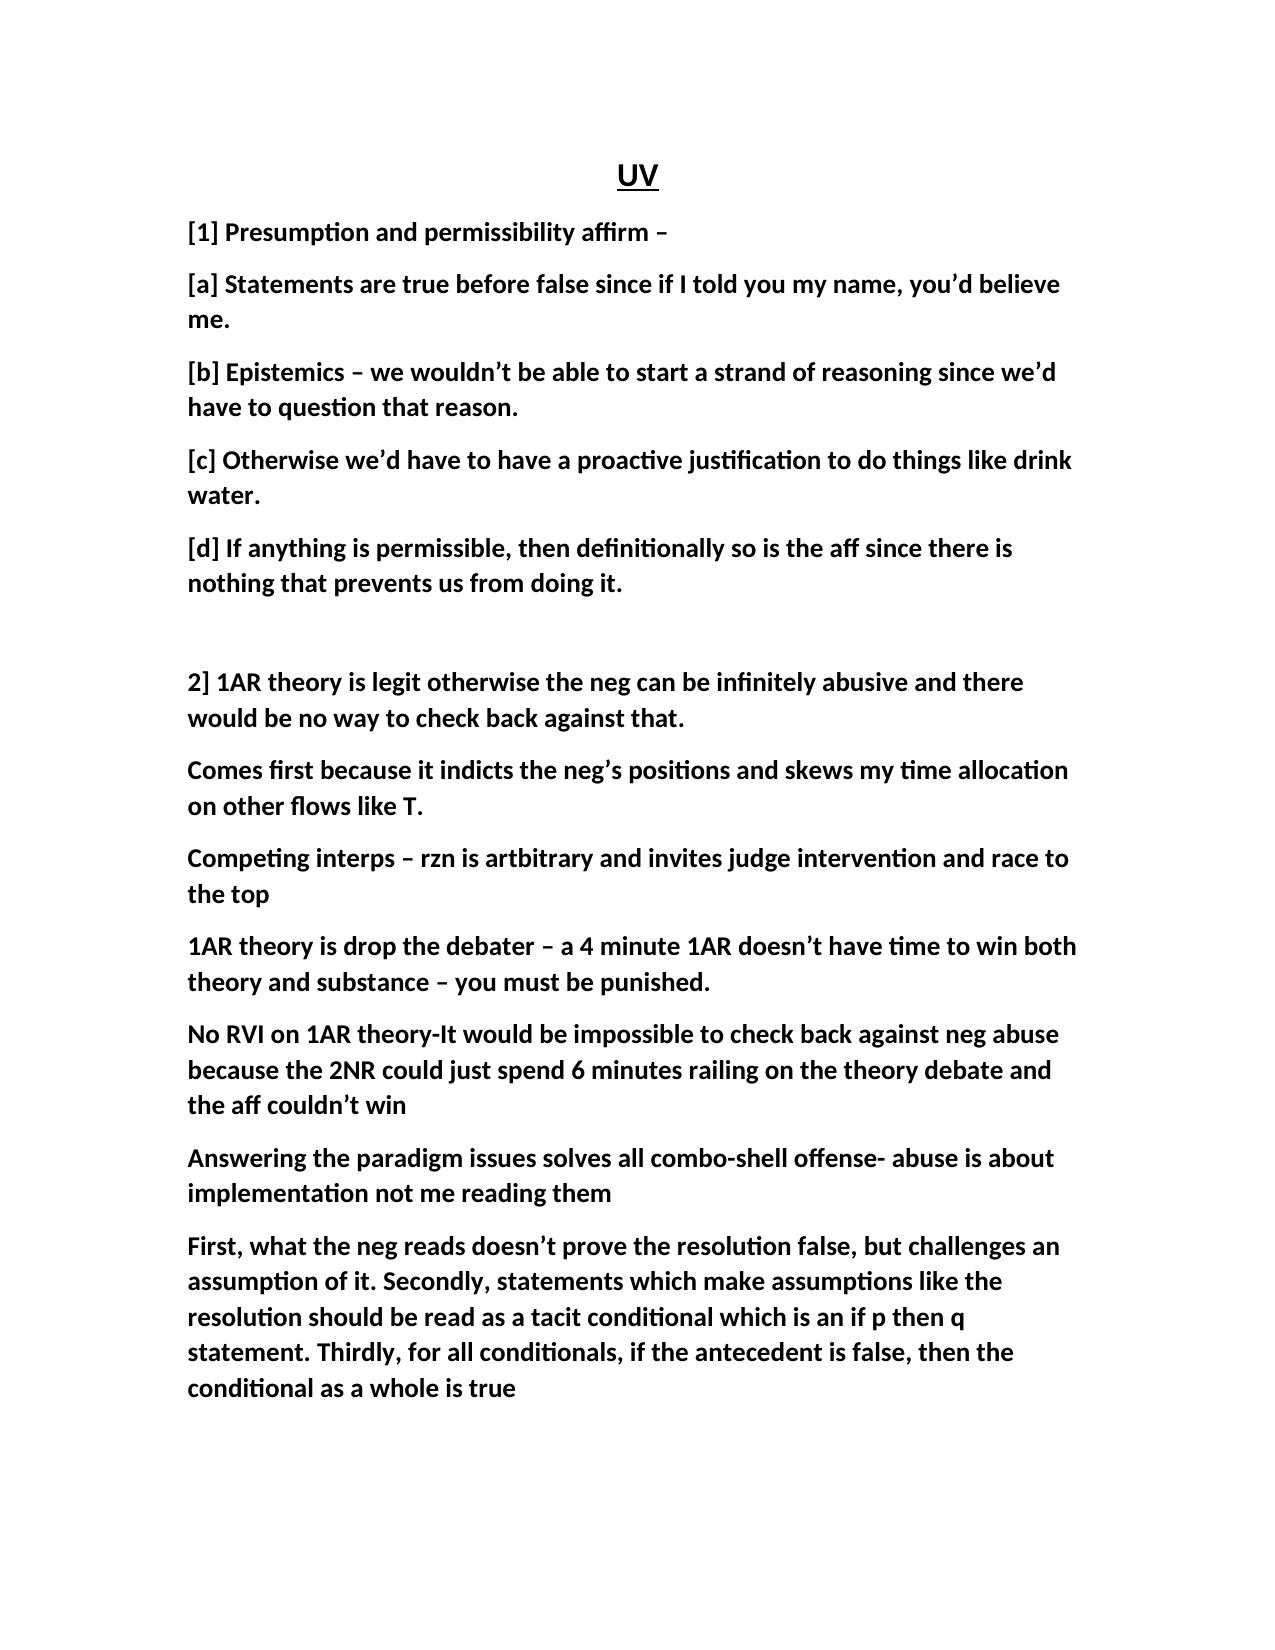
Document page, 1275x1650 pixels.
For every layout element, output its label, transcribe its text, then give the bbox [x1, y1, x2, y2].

subtitle [d] If anything is permissible, then definitionally so is the aff since there is nothing that prevents us from doing it. [187, 531, 1087, 599]
subtitle Comes first because it indicts the neg’s positions and skews my time allocation on other flows like T. [187, 753, 1087, 822]
subtitle [1] Presumption and permissibility affirm – [187, 215, 1087, 248]
text First, what the neg reads doesn’t prove the resolution false, but challenges an assumption of it. Secondly, statements which make assumptions like the resolution should be read as a tacit conditional which is an if p then q statement. Thirdly, for all conditionals, if the antecedent is false, then the conditional as a whole is true [187, 1229, 1087, 1404]
subtitle Competing interps – rzn is artbitrary and invites judge intervention and race to the top [187, 841, 1087, 910]
subtitle [c] Otherwise we’d have to have a proactive justification to do things like drink water. [187, 443, 1087, 512]
subtitle [a] Statements are true before false since if I told you my name, you’d believe me. [187, 267, 1087, 336]
subtitle UV [187, 154, 1087, 195]
subtitle [b] Epistemics – we wouldn’t be able to start a strand of reasoning since we’d have to question that reason. [187, 355, 1087, 424]
subtitle No RVI on 1AR theory-It would be impossible to check back against neg abuse because the 2NR could just spend 6 minutes railing on the theory debate and the aff couldn’t win [187, 1017, 1087, 1122]
subtitle 2] 1AR theory is legit otherwise the neg can be infinitely abusive and there would be no way to check back against that. [187, 666, 1087, 734]
subtitle 1AR theory is drop the debater – a 4 minute 1AR doesn’t have time to win both theory and substance – you must be punished. [187, 929, 1087, 998]
text Answering the paradigm issues solves all combo-shell offense- abuse is about implementation not me reading them [187, 1141, 1087, 1209]
